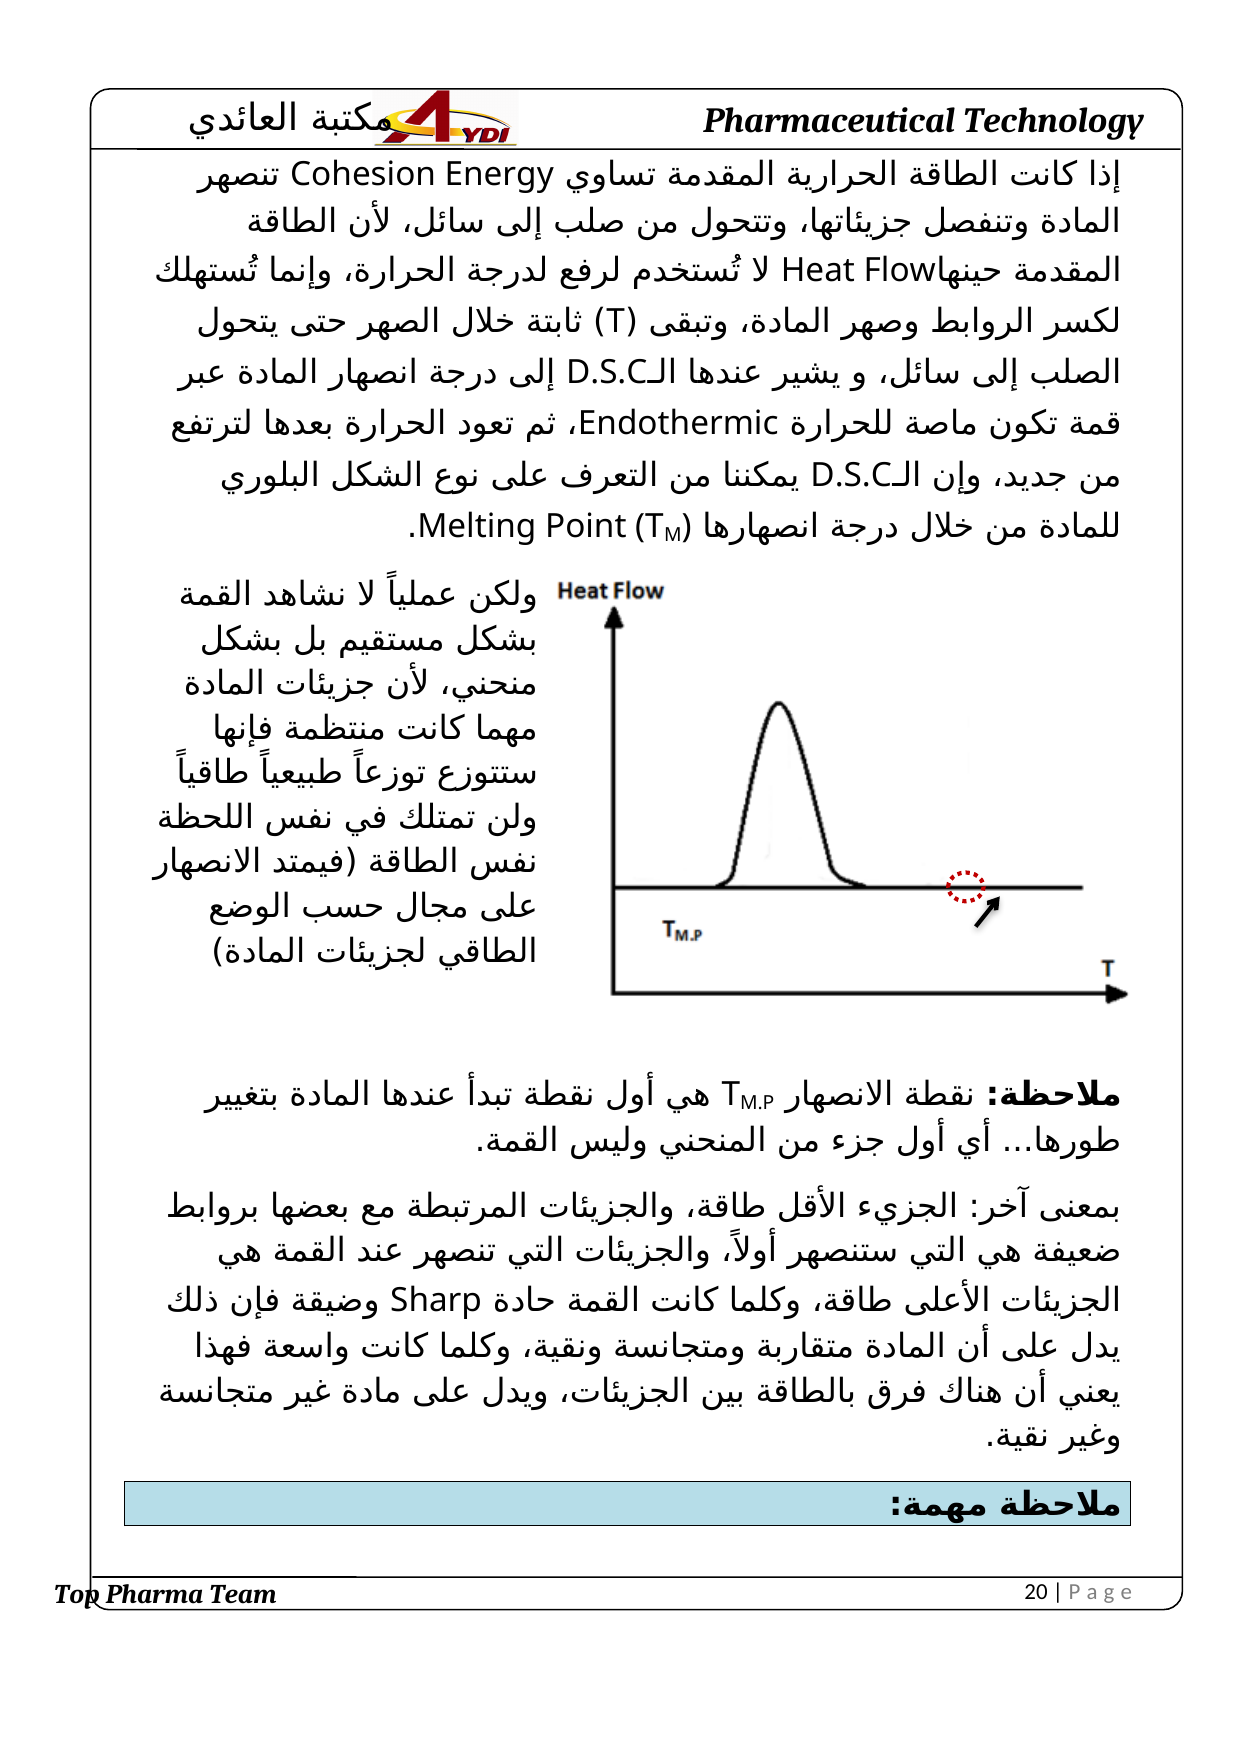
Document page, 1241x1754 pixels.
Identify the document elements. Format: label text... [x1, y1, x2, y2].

text إذا كانت الطاقة الحرارية المقدمة تساوي Cohesion Energy تنصهر المادة وتنفصل جزيئاتها، وتتحول من صلب إلى سائل، لأن الطاقة المقدمة حينهاHeat Flow لا تُستخدم لرفع لدرجة الحرارة، وإنما تُستهلك لكسر الروابط وصهر المادة، وتبقى (T) ثابتة خلال الصهر حتى يتحول الصلب إلى سائل، و يشير عندها الـD.S.C إلى درجة انصهار المادة عبر قمة تكون ماصة للحرارة Endothermic، ثم تعود الحرارة بعدها لترتفع من جديد، وإن الـD.S.C يمكننا من التعرف على نوع الشكل البلوري للمادة من خلال درجة انصهارها Melting Point (TM). [133, 150, 1122, 547]
picture [556, 576, 1131, 1007]
text ملاحظة مهمة: [125, 1482, 1130, 1525]
picture [372, 90, 519, 148]
text بمعنى آخر: الجزيء الأقل طاقة، والجزيئات المرتبطة مع بعضها بروابط ضعيفة هي التي ستنصهر أولاً، والجزيئات التي تنصهر عند القمة هي الجزيئات الأعلى طاقة، وكلما كانت القمة حادة Sharp وضيقة فإن ذلك يدل على أن المادة متقاربة ومتجانسة ونقية، وكلما كانت واسعة فهذا يعني أن هناك فرق بالطاقة بين الجزيئات، ويدل على مادة غير متجانسة وغير نقية. [133, 1186, 1122, 1454]
text ملاحظة: نقطة الانصهار TM.P هي أول نقطة تبدأ عندها المادة بتغيير طورها... أي أول جزء من المنحني وليس القمة. [133, 1069, 1122, 1159]
